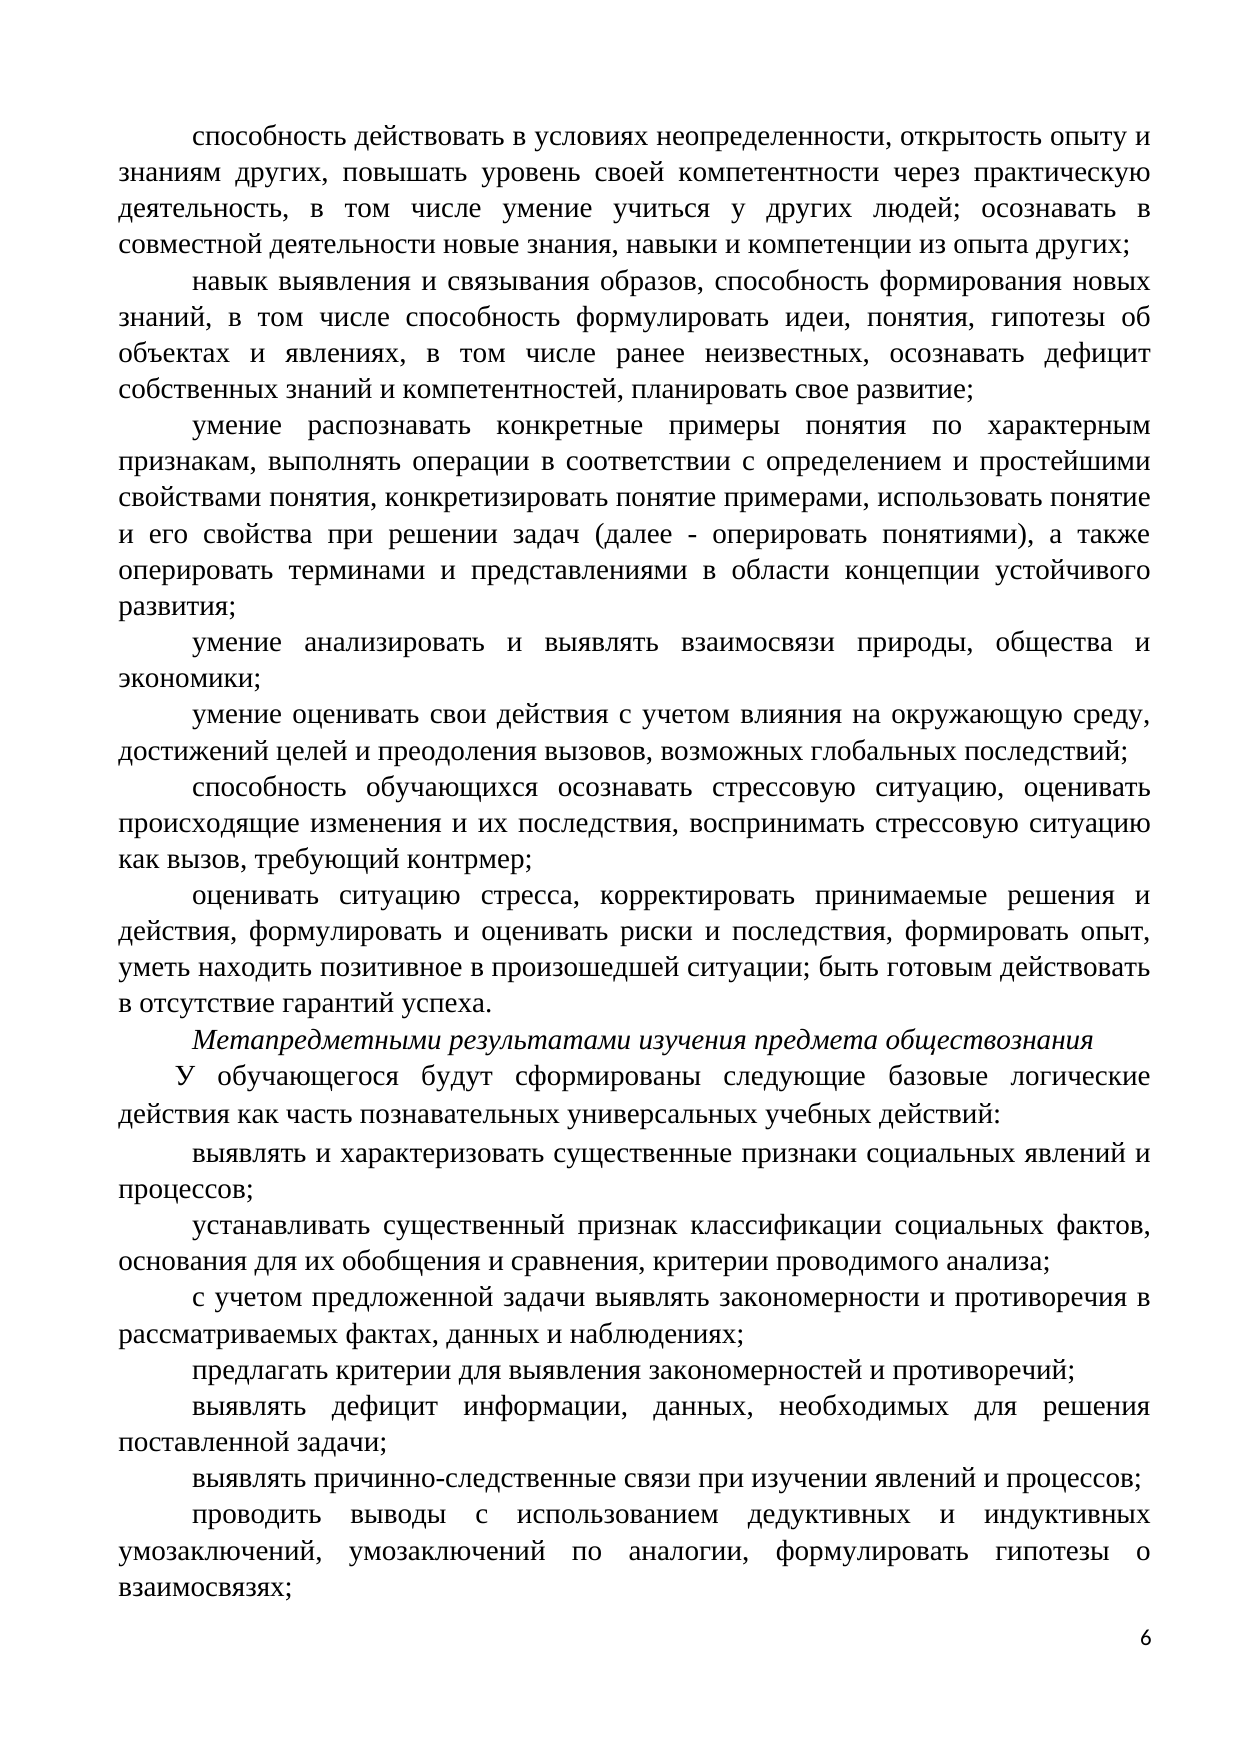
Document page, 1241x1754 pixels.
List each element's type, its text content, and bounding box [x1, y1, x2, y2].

text с учетом предложенной задачи выявлять закономерности и противоречия в рассматриваемых фактах, данных и наблюдениях; [118, 1279, 1152, 1349]
text способность действовать в условиях неопределенности, открытость опыту и знаниям других, повышать уровень своей компетентности через практическую деятельность, в том числе умение учиться у других людей; осознавать в совместной деятельности новые знания, навыки и компетенции из опыта других; [118, 118, 1152, 260]
text устанавливать существенный признак классификации социальных фактов, основания для их обобщения и сравнения, критерии проводимого анализа; [118, 1207, 1152, 1277]
text проводить выводы с использованием дедуктивных и индуктивных умозаключений, умозаключений по аналогии, формулировать гипотезы о взаимосвязях; [118, 1496, 1152, 1602]
text У обучающегося будут сформированы следующие базовые логические действия как часть познавательных универсальных учебных действий: [118, 1058, 1152, 1130]
text выявлять дефицит информации, данных, необходимых для решения поставленной задачи; [118, 1388, 1152, 1458]
text предлагать критерии для выявления закономерностей и противоречий; [118, 1352, 1152, 1385]
text умение оценивать свои действия с учетом влияния на окружающую среду, достижений целей и преодоления вызовов, возможных глобальных последствий; [118, 696, 1152, 766]
text Метапредметными результатами изучения предмета обществознания [118, 1022, 1152, 1055]
text способность обучающихся осознавать стрессовую ситуацию, оценивать происходящие изменения и их последствия, воспринимать стрессовую ситуацию как вызов, требующий контрмер; [118, 769, 1152, 874]
text умение распознавать конкретные примеры понятия по характерным признакам, выполнять операции в соответствии с определением и простейшими свойствами понятия, конкретизировать понятие примерами, использовать понятие и его свойства при решении задач (далее - оперировать понятиями), а также оперировать терминами и представлениями в области концепции устойчивого развития; [118, 407, 1152, 622]
text умение анализировать и выявлять взаимосвязи природы, общества и экономики; [118, 624, 1152, 694]
text навык выявления и связывания образов, способность формирования новых знаний, в том числе способность формулировать идеи, понятия, гипотезы об объектах и явлениях, в том числе ранее неизвестных, осознавать дефицит собственных знаний и компетентностей, планировать свое развитие; [118, 263, 1152, 405]
text выявлять причинно-следственные связи при изучении явлений и процессов; [118, 1460, 1152, 1494]
text выявлять и характеризовать существенные признаки социальных явлений и процессов; [118, 1135, 1152, 1205]
text оценивать ситуацию стресса, корректировать принимаемые решения и действия, формулировать и оценивать риски и последствия, формировать опыт, уметь находить позитивное в произошедшей ситуации; быть готовым действовать в отсутствие гарантий успеха. [118, 877, 1152, 1019]
